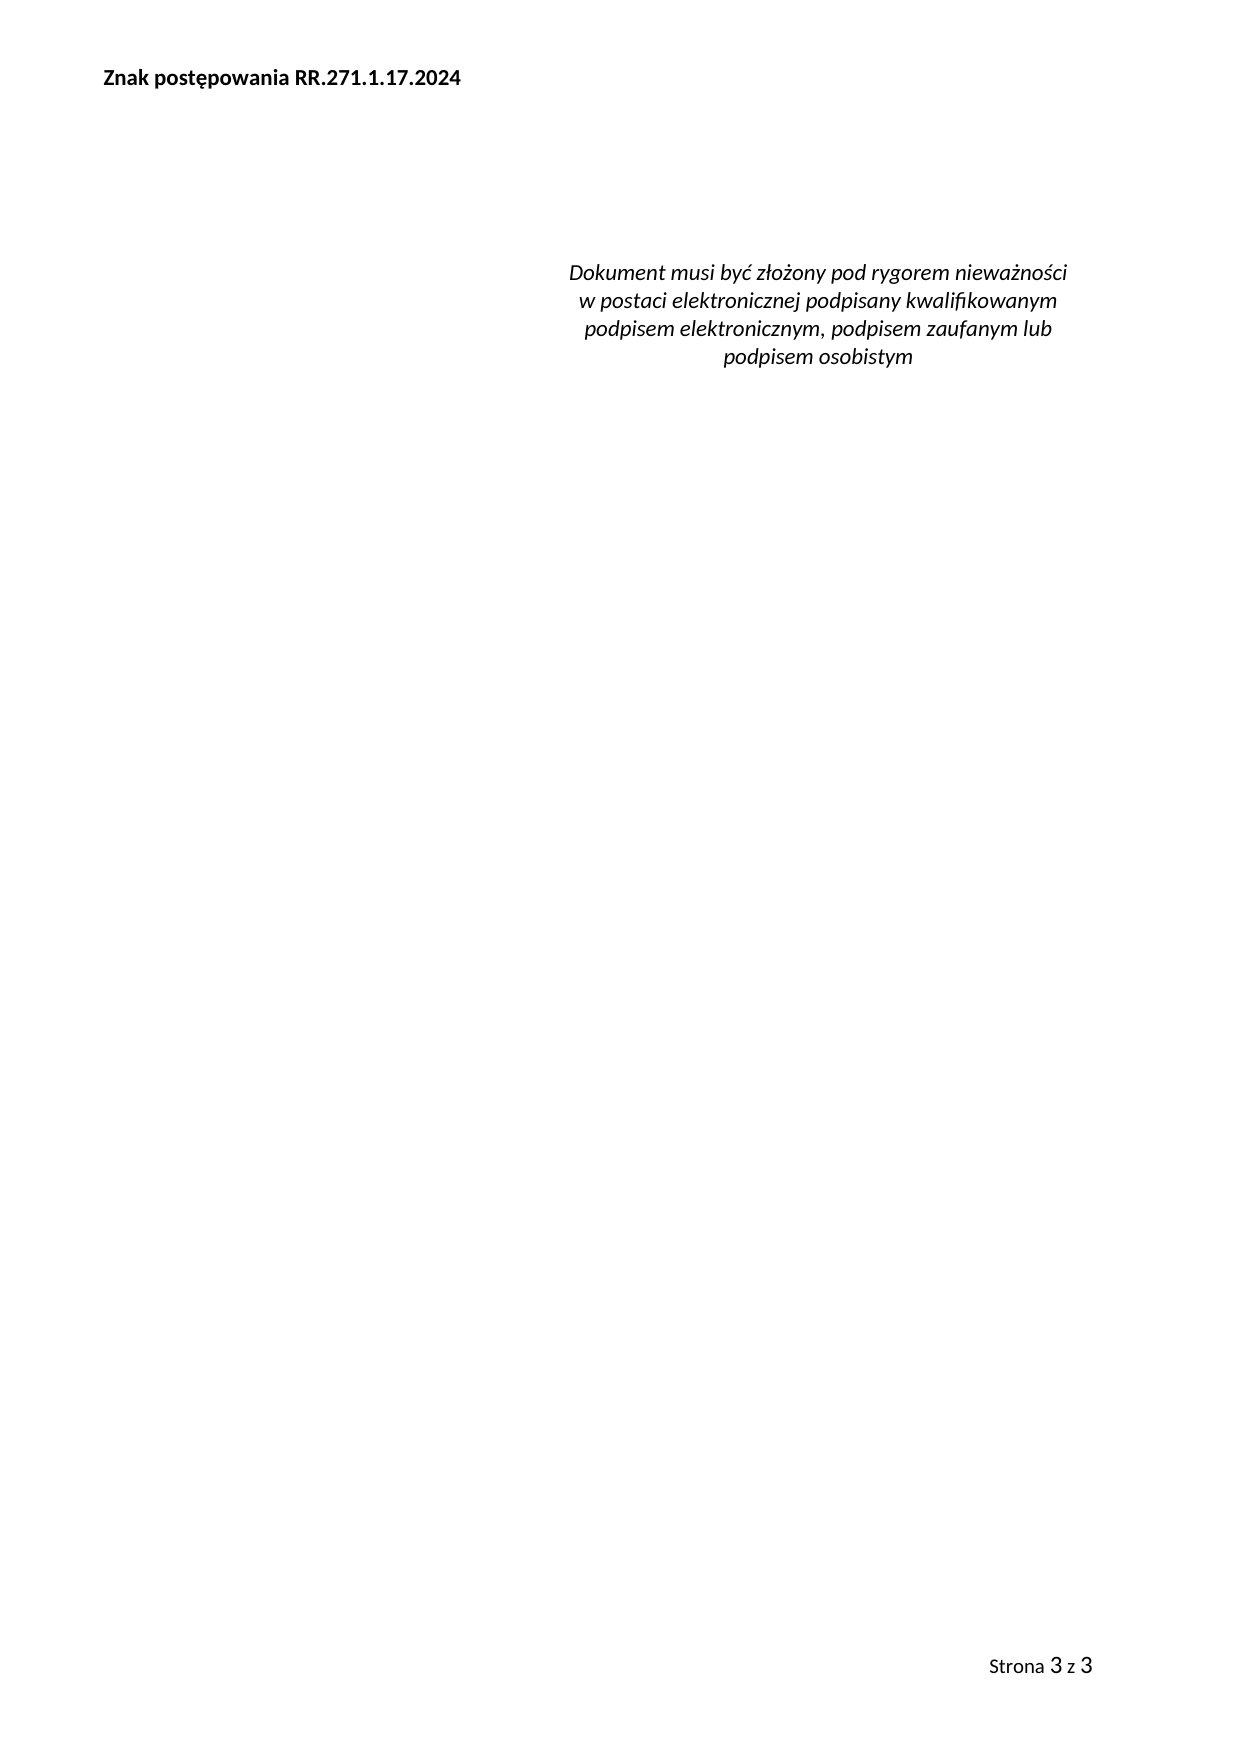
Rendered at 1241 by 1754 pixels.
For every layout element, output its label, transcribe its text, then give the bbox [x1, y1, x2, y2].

text w postaci elektronicznej podpisany kwalifikowanym podpisem elektronicznym, podpisem zaufanym lub podpisem osobistym [546, 286, 1092, 370]
text Dokument musi być złożony pod rygorem nieważności [546, 258, 1092, 286]
